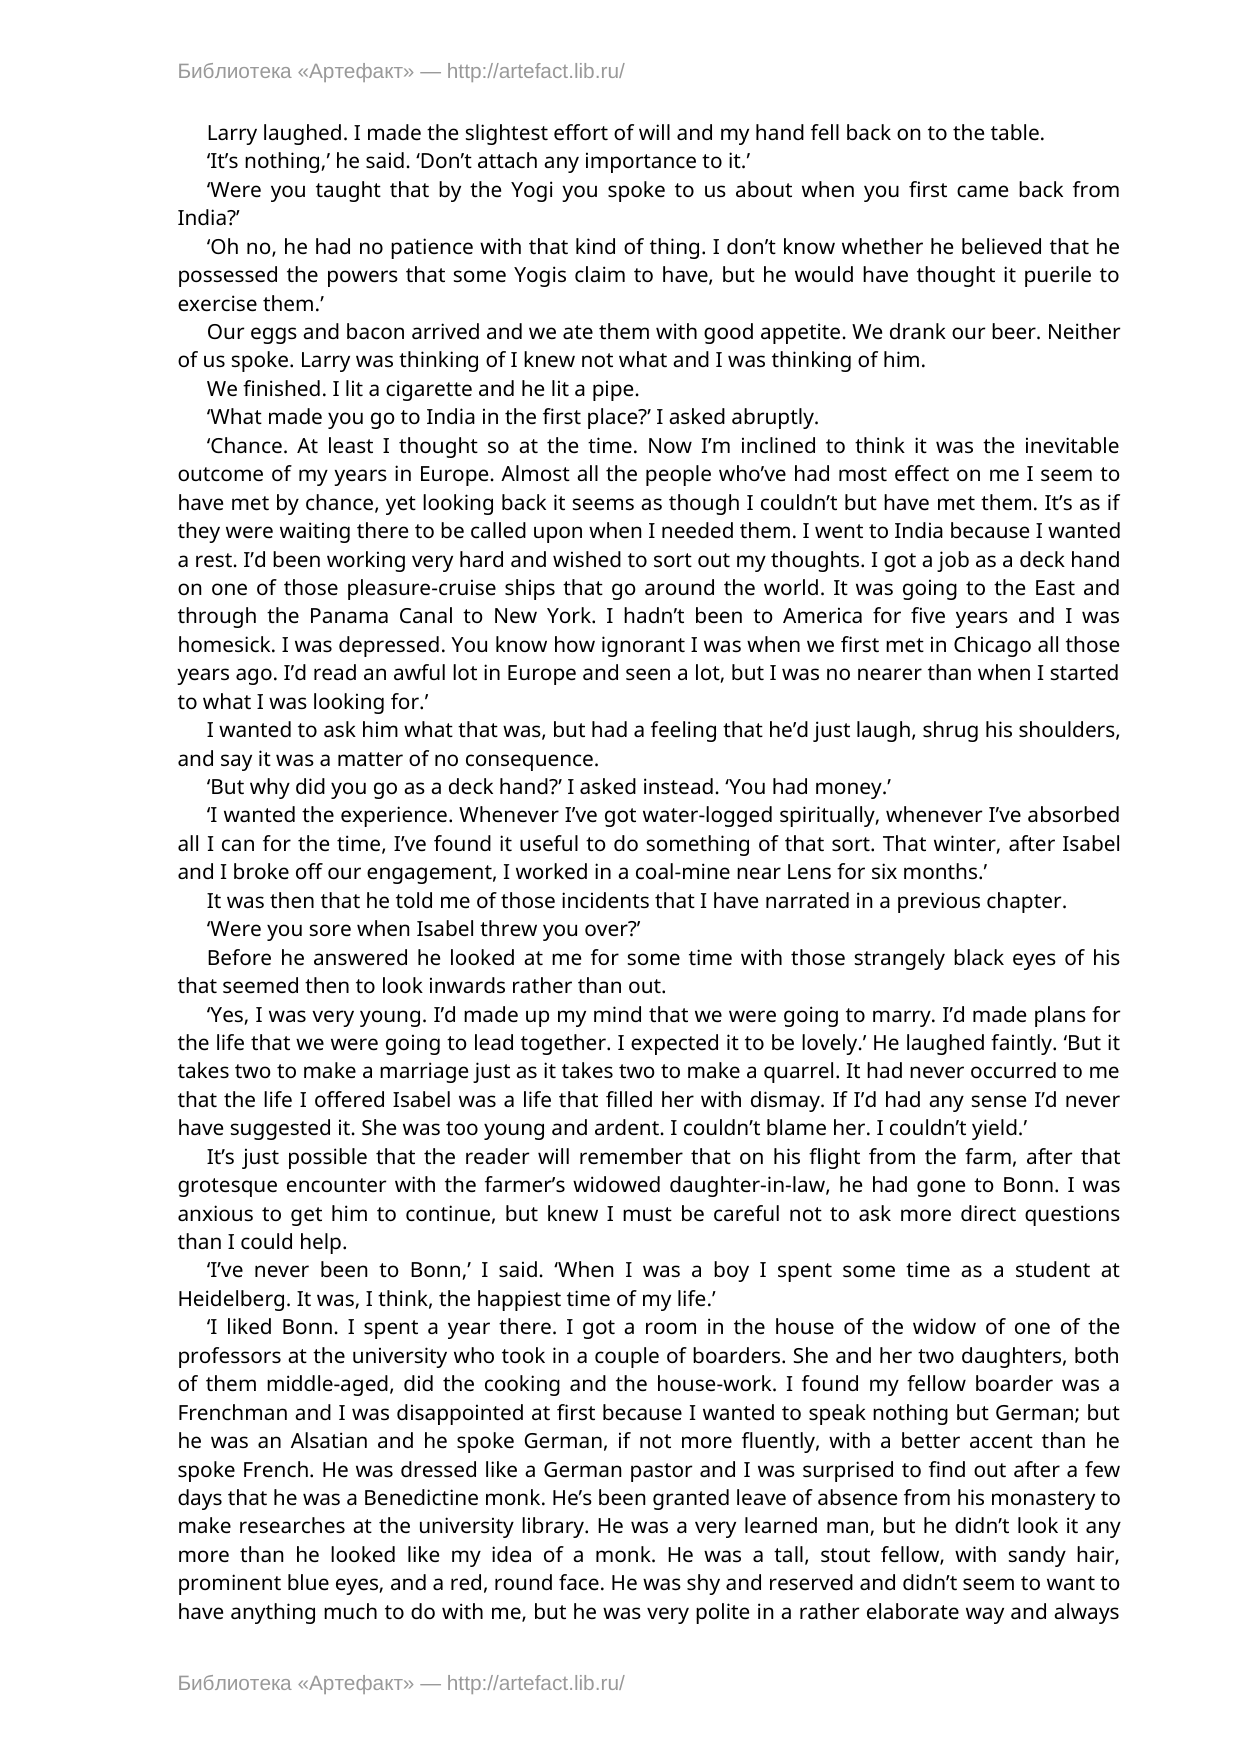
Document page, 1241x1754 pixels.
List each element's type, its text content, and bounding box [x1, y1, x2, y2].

text ‘But why did you go as a deck hand?’ I asked instead. ‘You had money.’ [177, 772, 1122, 801]
text It was then that he told me of those incidents that I have narrated in a previous chapter. [177, 886, 1122, 914]
text Before he answered he looked at me for some time with those strangely black eyes of his that seemed then to look inwards rather than out. [177, 943, 1122, 1000]
text ‘Oh no, he had no patience with that kind of thing. I don’t know whether he believed that he possessed the powers that some Yogis claim to have, but he would have thought it puerile to exercise them.’ [177, 232, 1122, 317]
text Our eggs and bacon arrived and we ate them with good appetite. We drank our beer. Neither of us spoke. Larry was thinking of I knew not what and I was thinking of him. [177, 317, 1122, 374]
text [177, 1312, 1122, 1625]
text ‘Yes, I was very young. I’d made up my mind that we were going to marry. I’d made plans for the life that we were going to lead together. I expected it to be lovely.’ He laughed faintly. ‘But it takes two to make a marriage just as it takes two to make a quarrel. It had never occurred to me that the life I offered Isabel was a life that filled her with dismay. If I’d had any sense I’d never have suggested it. She was too young and ardent. I couldn’t blame her. I couldn’t yield.’ [177, 1000, 1122, 1142]
text ‘Were you sore when Isabel threw you over?’ [177, 914, 1122, 943]
text Larry laughed. I made the slightest effort of will and my hand fell back on to the table. [177, 118, 1122, 147]
text ‘I’ve never been to Bonn,’ I said. ‘When I was a boy I spent some time as a student at Heidelberg. It was, I think, the happiest time of my life.’ [177, 1256, 1122, 1312]
text ‘What made you go to India in the first place?’ I asked abruptly. [177, 402, 1122, 431]
text We finished. I lit a cigarette and he lit a pipe. [177, 374, 1122, 402]
text ‘Were you taught that by the Yogi you spoke to us about when you first came back from India?’ [177, 175, 1122, 232]
text It’s just possible that the reader will remember that on his flight from the farm, after that grotesque encounter with the farmer’s widowed daughter-in-law, he had gone to Bonn. I was anxious to get him to continue, but knew I must be careful not to ask more direct questions than I could help. [177, 1142, 1122, 1256]
text ‘Chance. At least I thought so at the time. Now I’m inclined to think it was the inevitable outcome of my years in Europe. Almost all the people who’ve had most effect on me I seem to have met by chance, yet looking back it seems as though I couldn’t but have met them. It’s as if they were waiting there to be called upon when I needed them. I went to India because I wanted a rest. I’d been working very hard and wished to sort out my thoughts. I got a job as a deck hand on one of those pleasure-cruise ships that go around the world. It was going to the East and through the Panama Canal to New York. I hadn’t been to America for five years and I was homesick. I was depressed. You know how ignorant I was when we first met in Chicago all those years ago. I’d read an awful lot in Europe and seen a lot, but I was no nearer than when I started to what I was looking for.’ [177, 431, 1122, 715]
text ‘I wanted the experience. Whenever I’ve got water-logged spiritually, whenever I’ve absorbed all I can for the time, I’ve found it useful to do something of that sort. That winter, after Isabel and I broke off our engagement, I worked in a coal-mine near Lens for six months.’ [177, 801, 1122, 886]
text I wanted to ask him what that was, but had a feeling that he’d just laugh, shrug his shoulders, and say it was a matter of no consequence. [177, 715, 1122, 772]
text ‘It’s nothing,’ he said. ‘Don’t attach any importance to it.’ [177, 147, 1122, 175]
